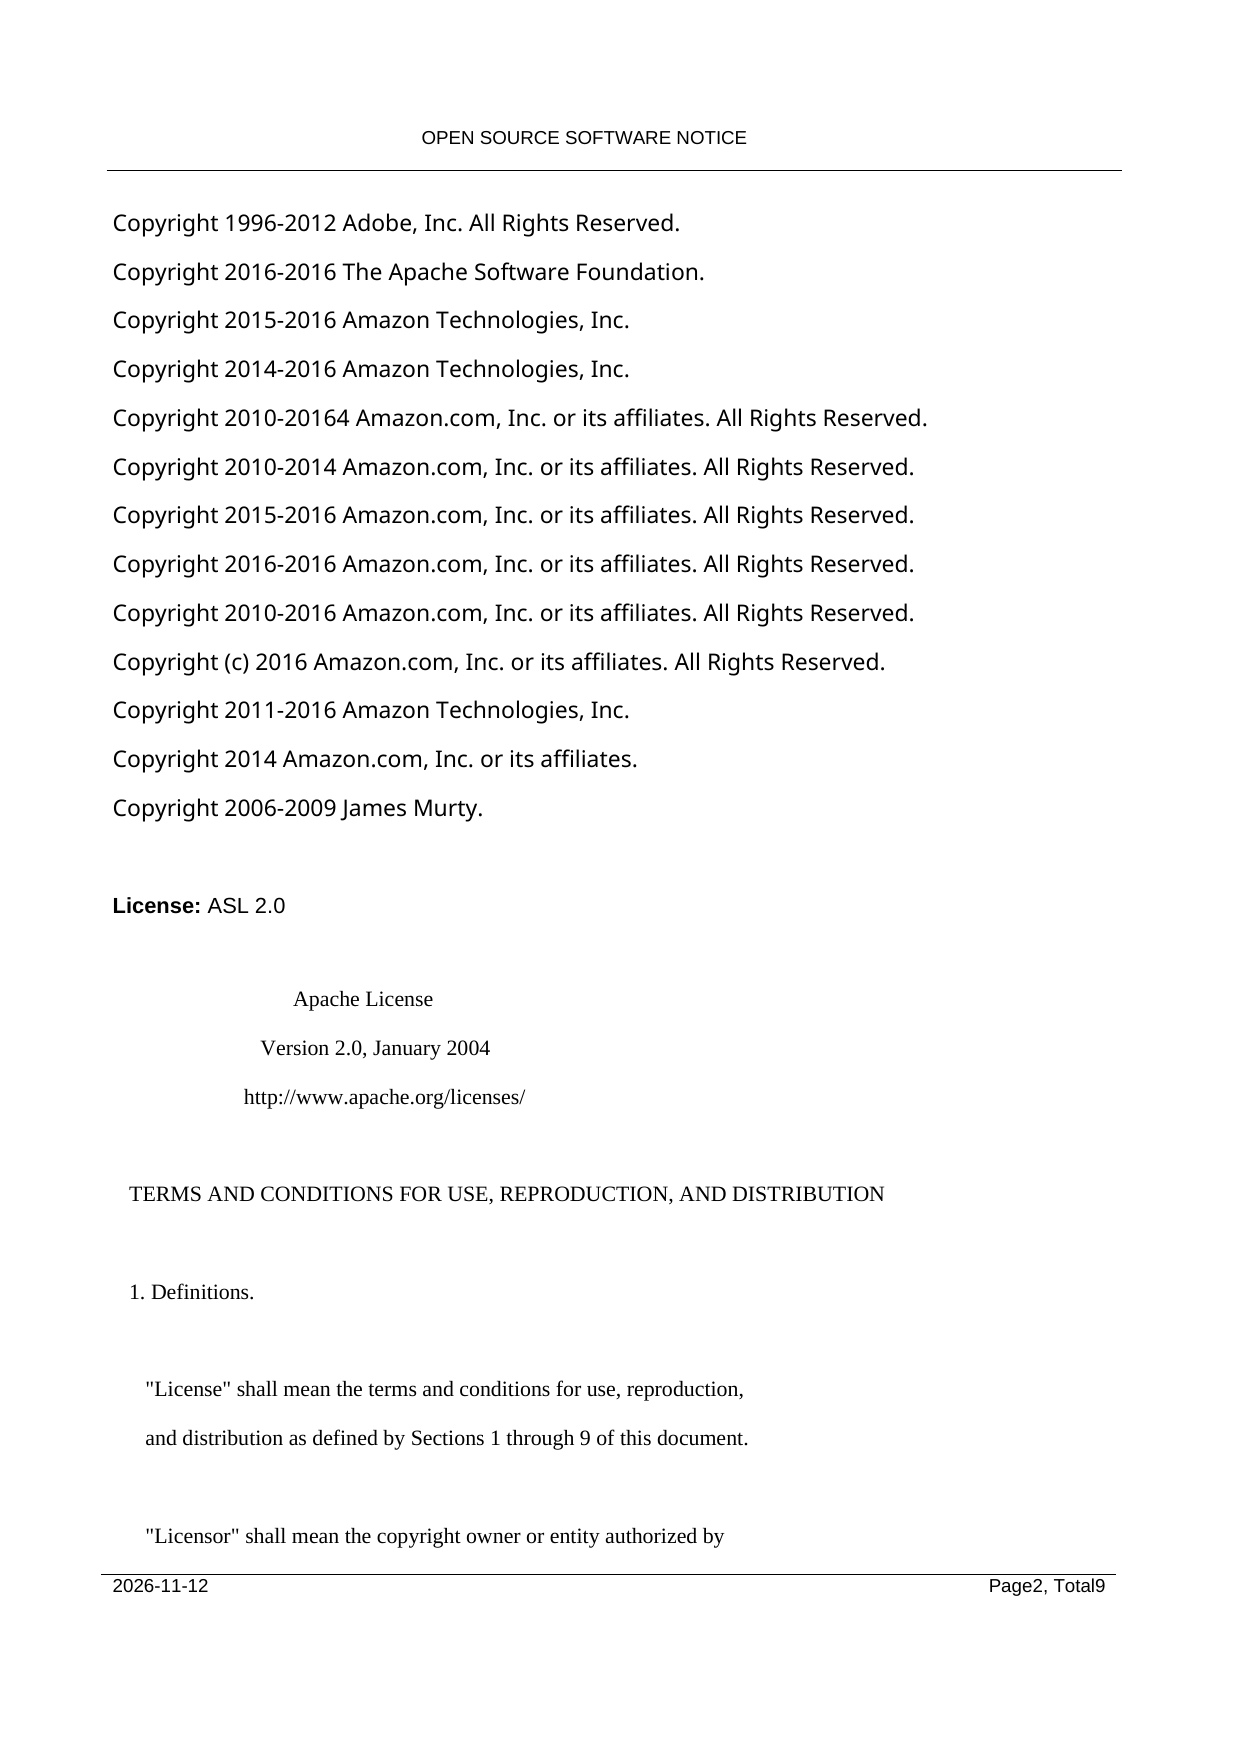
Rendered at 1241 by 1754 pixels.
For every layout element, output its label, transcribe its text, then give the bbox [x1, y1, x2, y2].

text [112, 934, 1128, 1551]
text License: ASL 2.0 [112, 889, 1128, 921]
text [112, 206, 1128, 873]
